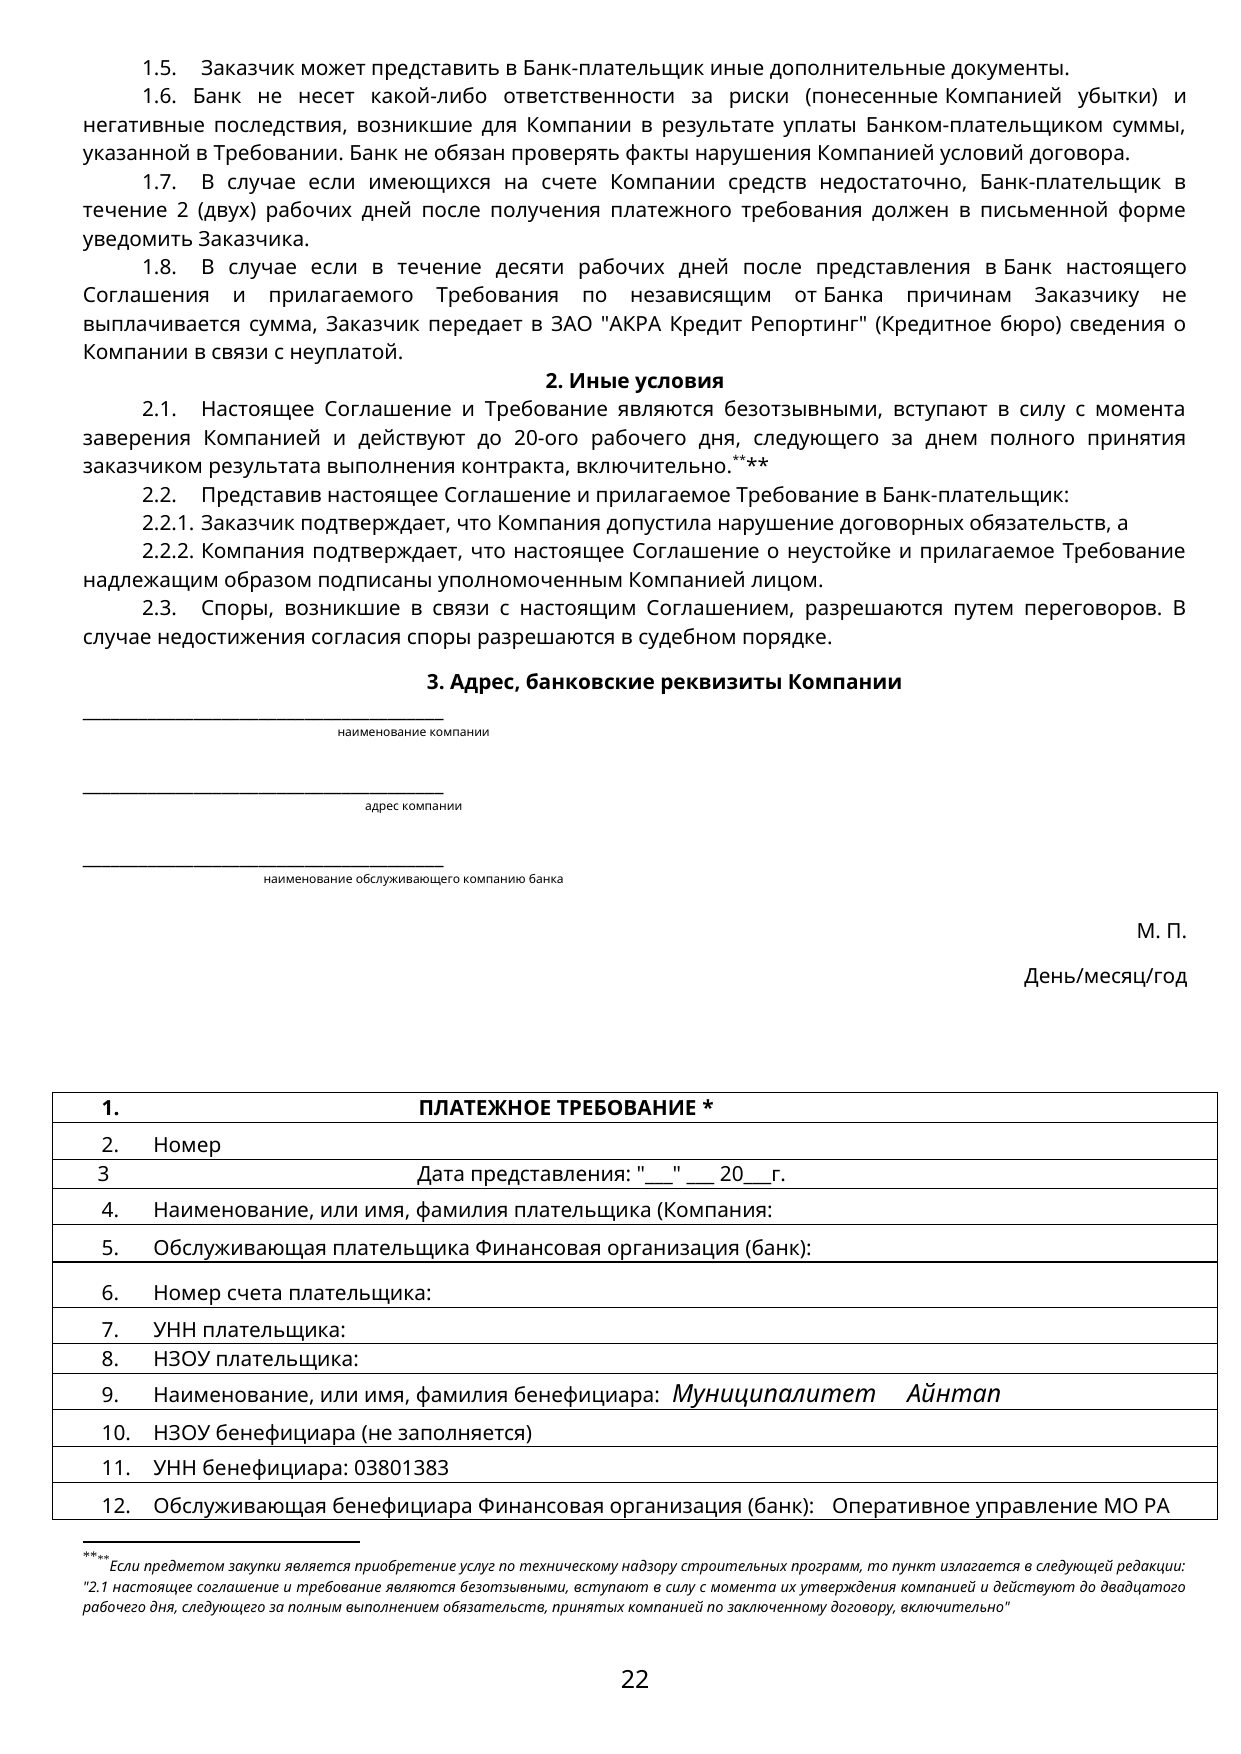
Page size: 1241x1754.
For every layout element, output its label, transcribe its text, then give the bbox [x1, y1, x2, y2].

text наименование обслуживающего компанию банка [83, 871, 744, 899]
text 1.5. Заказчик может представить в Банк-плательщик иные дополнительные документы. [83, 53, 1187, 82]
table_cell 10. НЗОУ бенефициара (не заполняется) [53, 1410, 1217, 1446]
table_cell 3 Дата представления: "___" ___ 20___г. [53, 1160, 1217, 1188]
table_cell 9. Наименование, или имя, фамилия бенефициара: Муниципалитет Айнтап [53, 1374, 1217, 1409]
text День/месяц/год [83, 961, 1187, 989]
text _______________________________________ [83, 842, 1187, 871]
text наименование компании [83, 724, 744, 752]
text 1.6. Банк не несет какой-либо ответственности за риски (понесенные Компанией убытки) и негативные последствия, возникшие для Компании в результате уплаты Банком-плательщиком суммы, указанной в Требовании. Банк не обязан проверять факты нарушения Компанией условий договора. [83, 82, 1187, 167]
table_cell 7. УНН плательщика: [53, 1308, 1217, 1343]
text 1.8. В случае если в течение десяти рабочих дней после представления в Банк настоящего Соглашения и прилагаемого Требования по независящим от Банка причинам Заказчику не выплачивается сумма, Заказчик передает в ЗАО "АКРА Кредит Репортинг" (Кредитное бюро) сведения о Компании в связи с неуплатой. [83, 252, 1187, 366]
table_cell 12. Обслуживающая бенефициара Финансовая организация (банк): Оперативное управление МО РА [53, 1483, 1217, 1519]
text 1.7. В случае если имеющихся на счете Компании средств недостаточно, Банк-плательщик в течение 2 (двух) рабочих дней после получения платежного требования должен в письменной форме уведомить Заказчика. [83, 167, 1187, 252]
text 2.2. Представив настоящее Соглашение и прилагаемое Требование в Банк-плательщик: [83, 480, 1187, 508]
text 2.3. Споры, возникшие в связи с настоящим Соглашением, разрешаются путем переговоров. В случае недостижения согласия споры разрешаются в судебном порядке. [83, 593, 1187, 650]
table_cell 2. Номер [53, 1123, 1217, 1158]
text 2.2.2. Компания подтверждает, что настоящее Соглашение о неустойке и прилагаемое Требование надлежащим образом подписаны уполномоченным Компанией лицом. [83, 537, 1187, 593]
table_cell 4. Наименование, или имя, фамилия плательщика (Компания: [53, 1189, 1217, 1224]
table_cell 5. Обслуживающая плательщика Финансовая организация (банк): [53, 1225, 1217, 1261]
table_cell 6. Номер счета плательщика: [53, 1263, 1217, 1307]
text _______________________________________ [83, 695, 1187, 724]
text 3. Адрес, банковские реквизиты Компании [83, 667, 1187, 695]
table_cell 8. НЗОУ плательщика: [53, 1344, 1217, 1373]
text 2.1. Настоящее Соглашение и Требование являются безотзывными, вступают в силу с момента заверения Компанией и действуют до 20-ого рабочего дня, следующего за днем полного принятия заказчиком результата выполнения контракта, включительно.** [83, 394, 1187, 480]
text 2. Иные условия [83, 366, 1187, 394]
table_cell 11. УНН бенефициара: 03801383 [53, 1447, 1217, 1482]
text М. П. [83, 916, 1187, 944]
table_header 1. ПЛАТЕЖНОЕ ТРЕБОВАНИЕ * [53, 1093, 1217, 1122]
text 2.2.1. Заказчик подтверждает, что Компания допустила нарушение договорных обязательств, а [83, 508, 1187, 537]
text адрес компании [83, 797, 744, 826]
text _______________________________________ [83, 769, 1187, 797]
